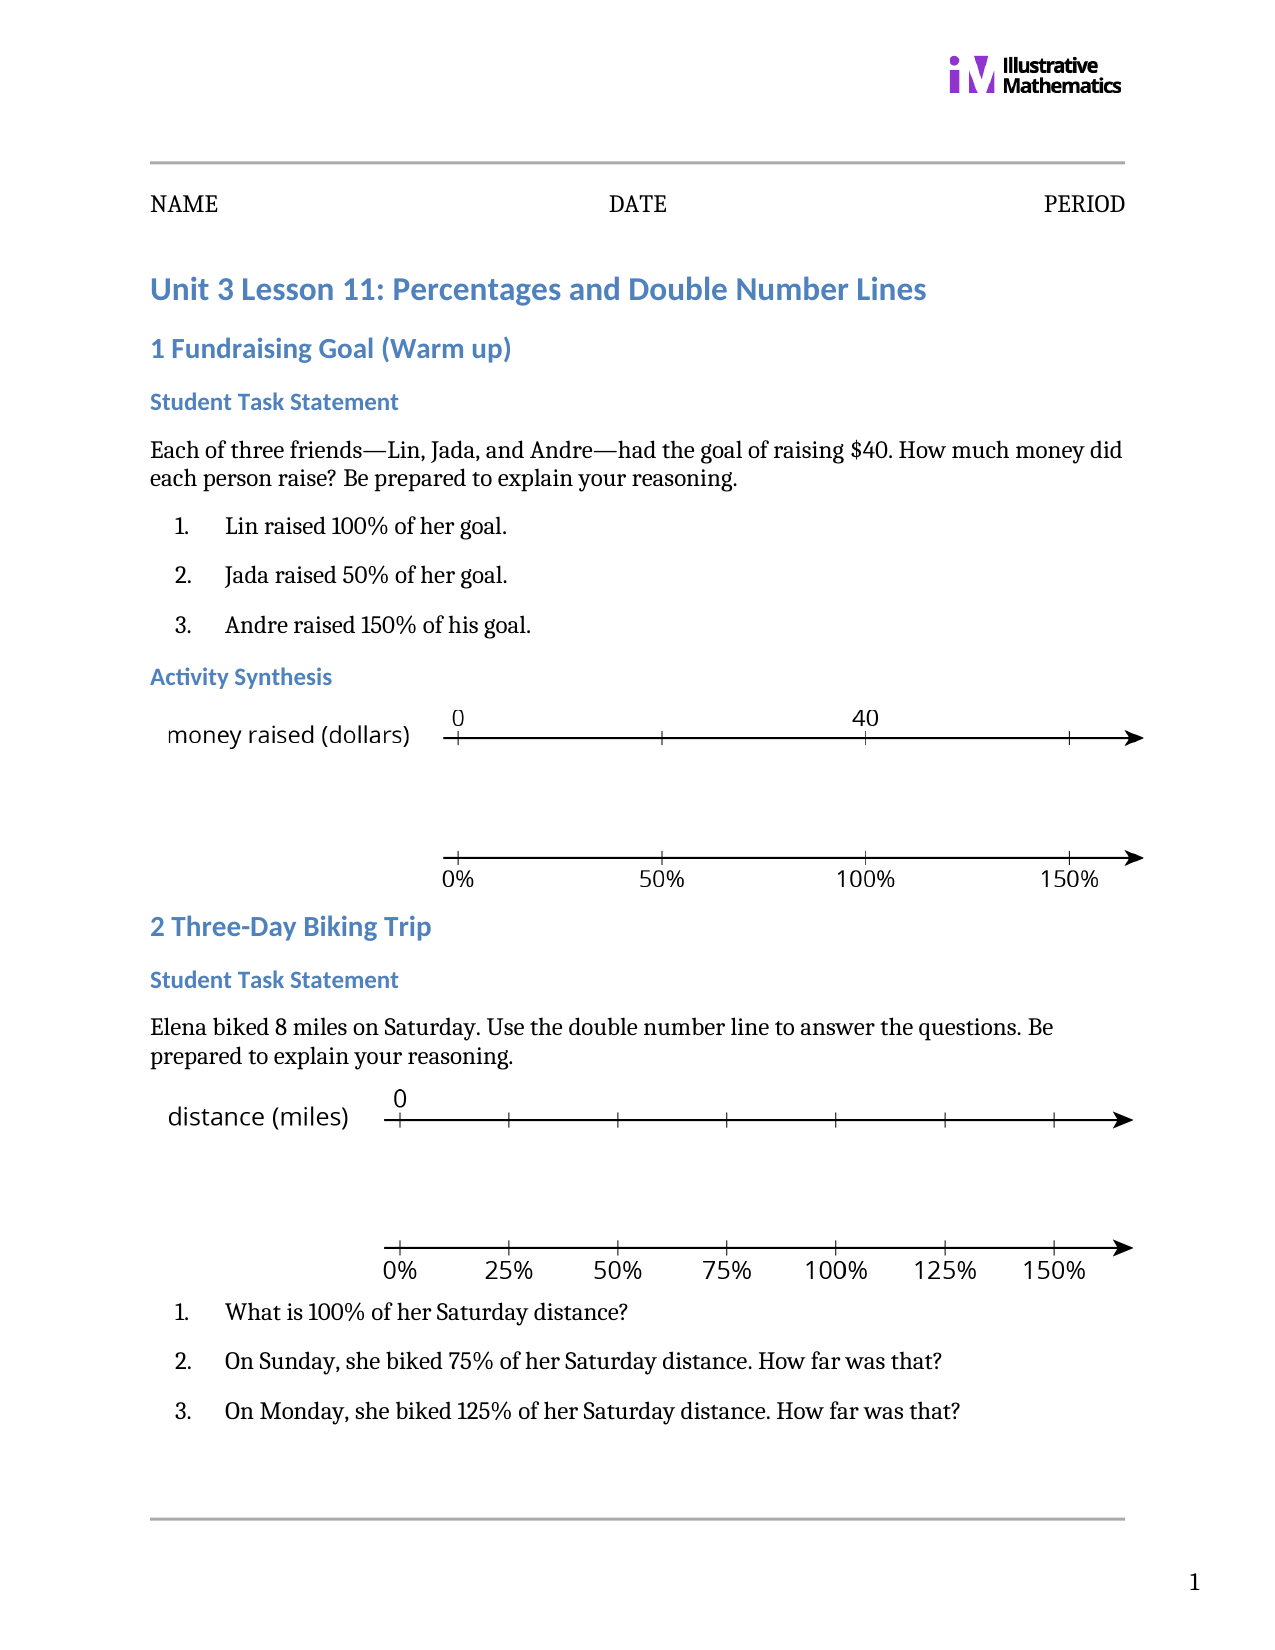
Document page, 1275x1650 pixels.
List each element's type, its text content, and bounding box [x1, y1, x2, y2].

list Jada raised 50% of her goal. [175, 561, 1125, 590]
subtitle Student Task Statement [150, 386, 1125, 417]
list On Monday, she biked 125% of her Saturday distance. How far was that? [175, 1397, 1125, 1425]
subtitle Student Task Statement [150, 964, 1125, 994]
subtitle 1 Fundraising Goal (Warm up) [150, 330, 1125, 366]
picture [168, 710, 1144, 887]
list What is 100% of her Saturday distance? [175, 1297, 1125, 1326]
list On Sunday, she biked 75% of her Saturday distance. How far was that? [175, 1347, 1125, 1376]
subtitle Activity Synthesis [150, 661, 1125, 691]
text Elena biked 8 miles on Saturday. Use the double number line to answer the questions. Be prepared to explain your reasoning. [150, 1013, 1125, 1071]
subtitle 2 Three-Day Biking Trip [150, 908, 1125, 943]
list Andre raised 150% of his goal. [175, 611, 1125, 640]
picture [168, 1089, 1133, 1279]
text Each of three friends—Lin, Jada, and Andre—had the goal of raising $40. How much money did each person raise? Be prepared to explain your reasoning. [150, 436, 1125, 493]
subtitle Unit 3 Lesson 11: Percentages and Double Number Lines [150, 268, 1125, 309]
list Lin raised 100% of her goal. [175, 512, 1125, 541]
picture [949, 55, 1121, 93]
